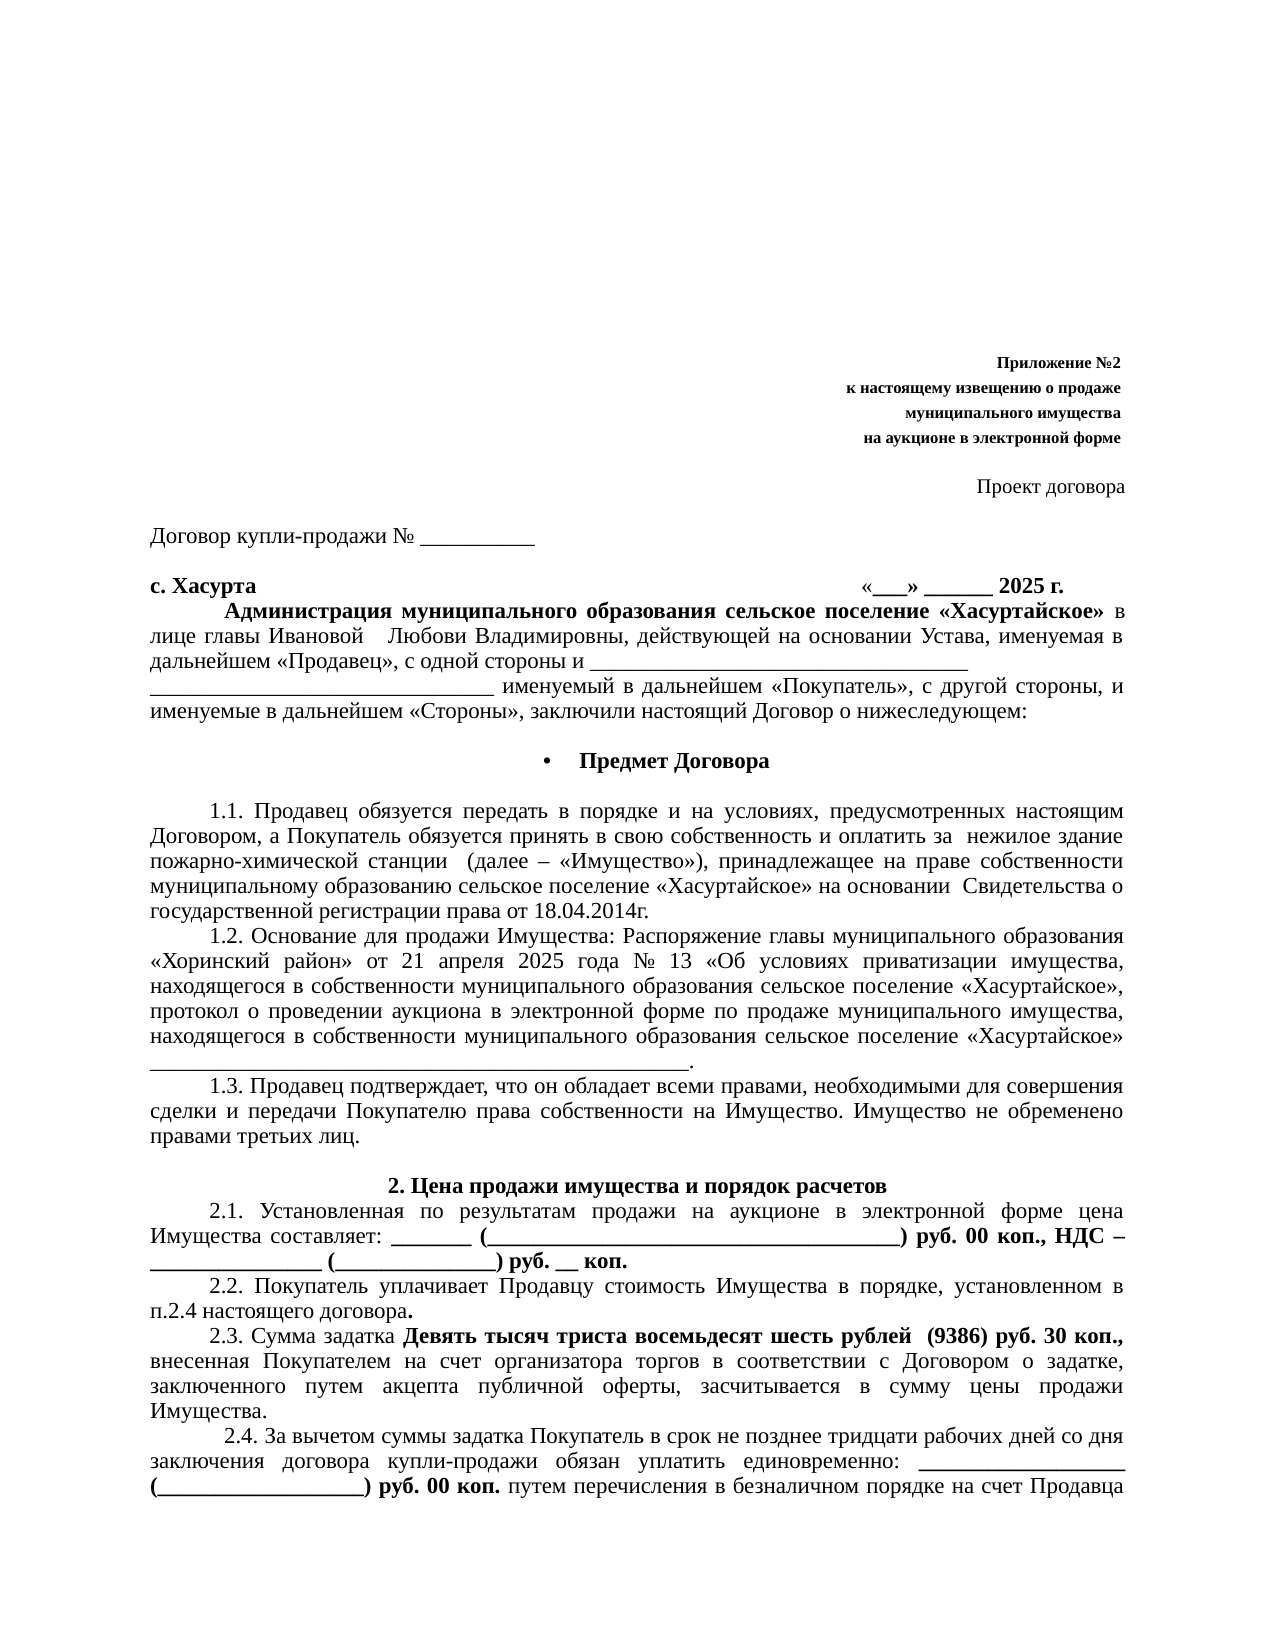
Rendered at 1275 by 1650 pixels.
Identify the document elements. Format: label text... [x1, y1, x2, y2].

text ______________________________ именуемый в дальнейшем «Покупатель», с другой стороны, и именуемые в дальнейшем «Стороны», заключили настоящий Договор о нижеследующем: [150, 673, 1125, 723]
text 2.2. Покупатель уплачивает Продавцу стоимость Имущества в порядке, установленном в п.2.4 настоящего договора. [150, 1273, 1125, 1323]
text 1.2. Основание для продажи Имущества: Распоряжение главы муниципального образования «Хоринский район» от 21 апреля 2025 года № 13 «Об условиях приватизации имущества, находящегося в собственности муниципального образования сельское поселение «Хасуртайское», протокол о проведении аукциона в электронной форме по продаже муниципального имущества, находящегося в собственности муниципального образования сельское поселение «Хасуртайское» _______________________________________________. [150, 923, 1125, 1073]
text 1.3. Продавец подтверждает, что он обладает всеми правами, необходимыми для совершения сделки и передачи Покупателю права собственности на Имущество. Имущество не обременено правами третьих лиц. [150, 1073, 1125, 1148]
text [150, 1423, 1125, 1498]
text 2. Цена продажи имущества и порядок расчетов [150, 1173, 1125, 1198]
list Предмет Договора [187, 748, 1125, 773]
text муниципального имущества [154, 398, 1121, 423]
text Договор купли-продажи № __________ [150, 523, 1125, 548]
text 1.1. Продавец обязуется передать в порядке и на условиях, предусмотренных настоящим Договором, а Покупатель обязуется принять в свою собственность и оплатить за нежилое здание пожарно-химической станции (далее – «Имущество»), принадлежащее на праве собственности муниципальному образованию сельское поселение «Хасуртайское» на основании Свидетельства о государственной регистрации права от 18.04.2014г. [150, 798, 1125, 923]
text Администрация муниципального образования сельское поселение «Хасуртайское» в лице главы Ивановой Любови Владимировны, действующей на основании Устава, именуемая в дальнейшем «Продавец», с одной стороны и _________________________________ [150, 598, 1125, 673]
text Приложение №2 [154, 348, 1121, 373]
text на аукционе в электронной форме [154, 423, 1121, 448]
text 2.1. Установленная по результатам продажи на аукционе в электронной форме цена Имущества составляет: _______ (____________________________________) руб. 00 коп., НДС – _______________ (______________) руб. __ коп. [150, 1198, 1125, 1273]
text к настоящему извещению о продаже [154, 373, 1121, 398]
text с. Хасурта «___» ______ 2025 г. [150, 573, 1125, 598]
text Проект договора [150, 473, 1125, 498]
text 2.3. Сумма задатка Девять тысяч триста восемьдесят шесть рублей (9386) руб. 30 коп., внесенная Покупателем на счет организатора торгов в соответствии с Договором о задатке, заключенного путем акцепта публичной оферты, засчитывается в сумму цены продажи Имущества. [150, 1323, 1125, 1423]
